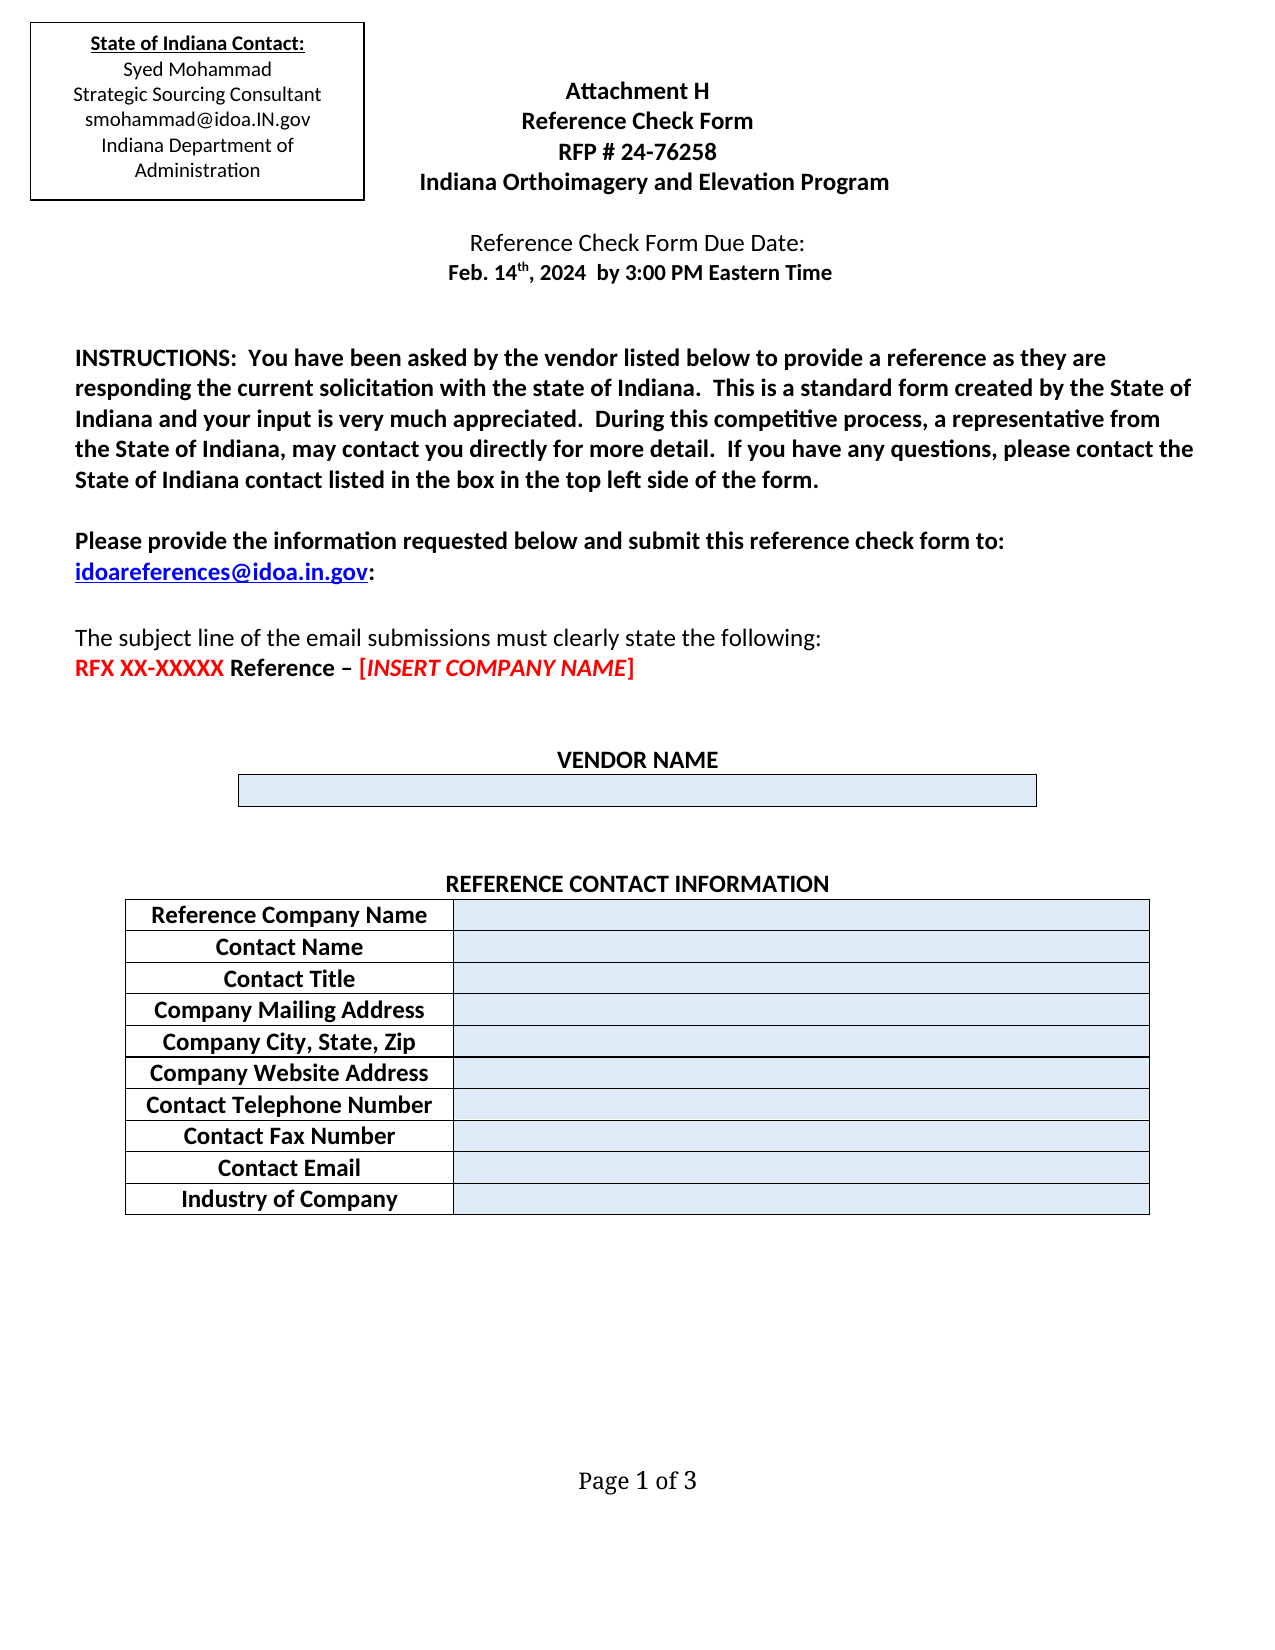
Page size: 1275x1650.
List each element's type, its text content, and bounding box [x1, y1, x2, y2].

table_cell [454, 1089, 1149, 1119]
table_cell Contact Telephone Number [126, 1089, 453, 1119]
text Feb. 14th, 2024 by 3:00 PM Eastern Time [75, 258, 1200, 286]
table_cell Industry of Company [126, 1184, 453, 1214]
text Please provide the information requested below and submit this reference check form to: [75, 525, 1200, 556]
text RFX XX-XXXXX Reference – [INSERT COMPANY NAME] [75, 652, 1200, 683]
text Reference Check Form [365, 106, 1200, 136]
table_cell Contact Email [126, 1152, 453, 1183]
table_cell Company Mailing Address [126, 994, 453, 1025]
table_cell [454, 1121, 1149, 1151]
table_cell [454, 1026, 1149, 1056]
text Indiana Orthoimagery and Elevation Program [365, 167, 1200, 197]
text Reference Check Form Due Date: [75, 197, 1200, 258]
table_cell Company Website Address [126, 1058, 453, 1088]
table_cell [454, 994, 1149, 1025]
text VENDOR NAME [75, 744, 1200, 774]
text RFP # 24-76258 [365, 136, 1200, 167]
table_cell [454, 931, 1149, 962]
table_header [239, 775, 1036, 806]
table_cell Company City, State, Zip [126, 1026, 453, 1056]
table_cell Contact Fax Number [126, 1121, 453, 1151]
text idoareferences@idoa.in.gov: [75, 556, 1200, 586]
text REFERENCE CONTACT INFORMATION [75, 868, 1200, 898]
table_cell [454, 1152, 1149, 1183]
table_cell Contact Name [126, 931, 453, 962]
text INSTRUCTIONS: You have been asked by the vendor listed below to provide a reference as they are responding the current solicitation with the state of Indiana. This is a standard form created by the State of Indiana and your input is very much appreciated. During this competitive process, a representative from the State of Indiana, may contact you directly for more detail. If you have any questions, please contact the State of Indiana contact listed in the box in the top left side of the form. [75, 311, 1200, 494]
table_header Reference Company Name [126, 900, 453, 930]
table_cell [454, 963, 1149, 993]
table_cell Contact Title [126, 963, 453, 993]
table_cell [454, 1184, 1149, 1214]
table_cell [454, 1058, 1149, 1088]
table_header [454, 900, 1149, 930]
text Attachment H [365, 75, 1200, 106]
text The subject line of the email submissions must clearly state the following: [75, 622, 1200, 652]
